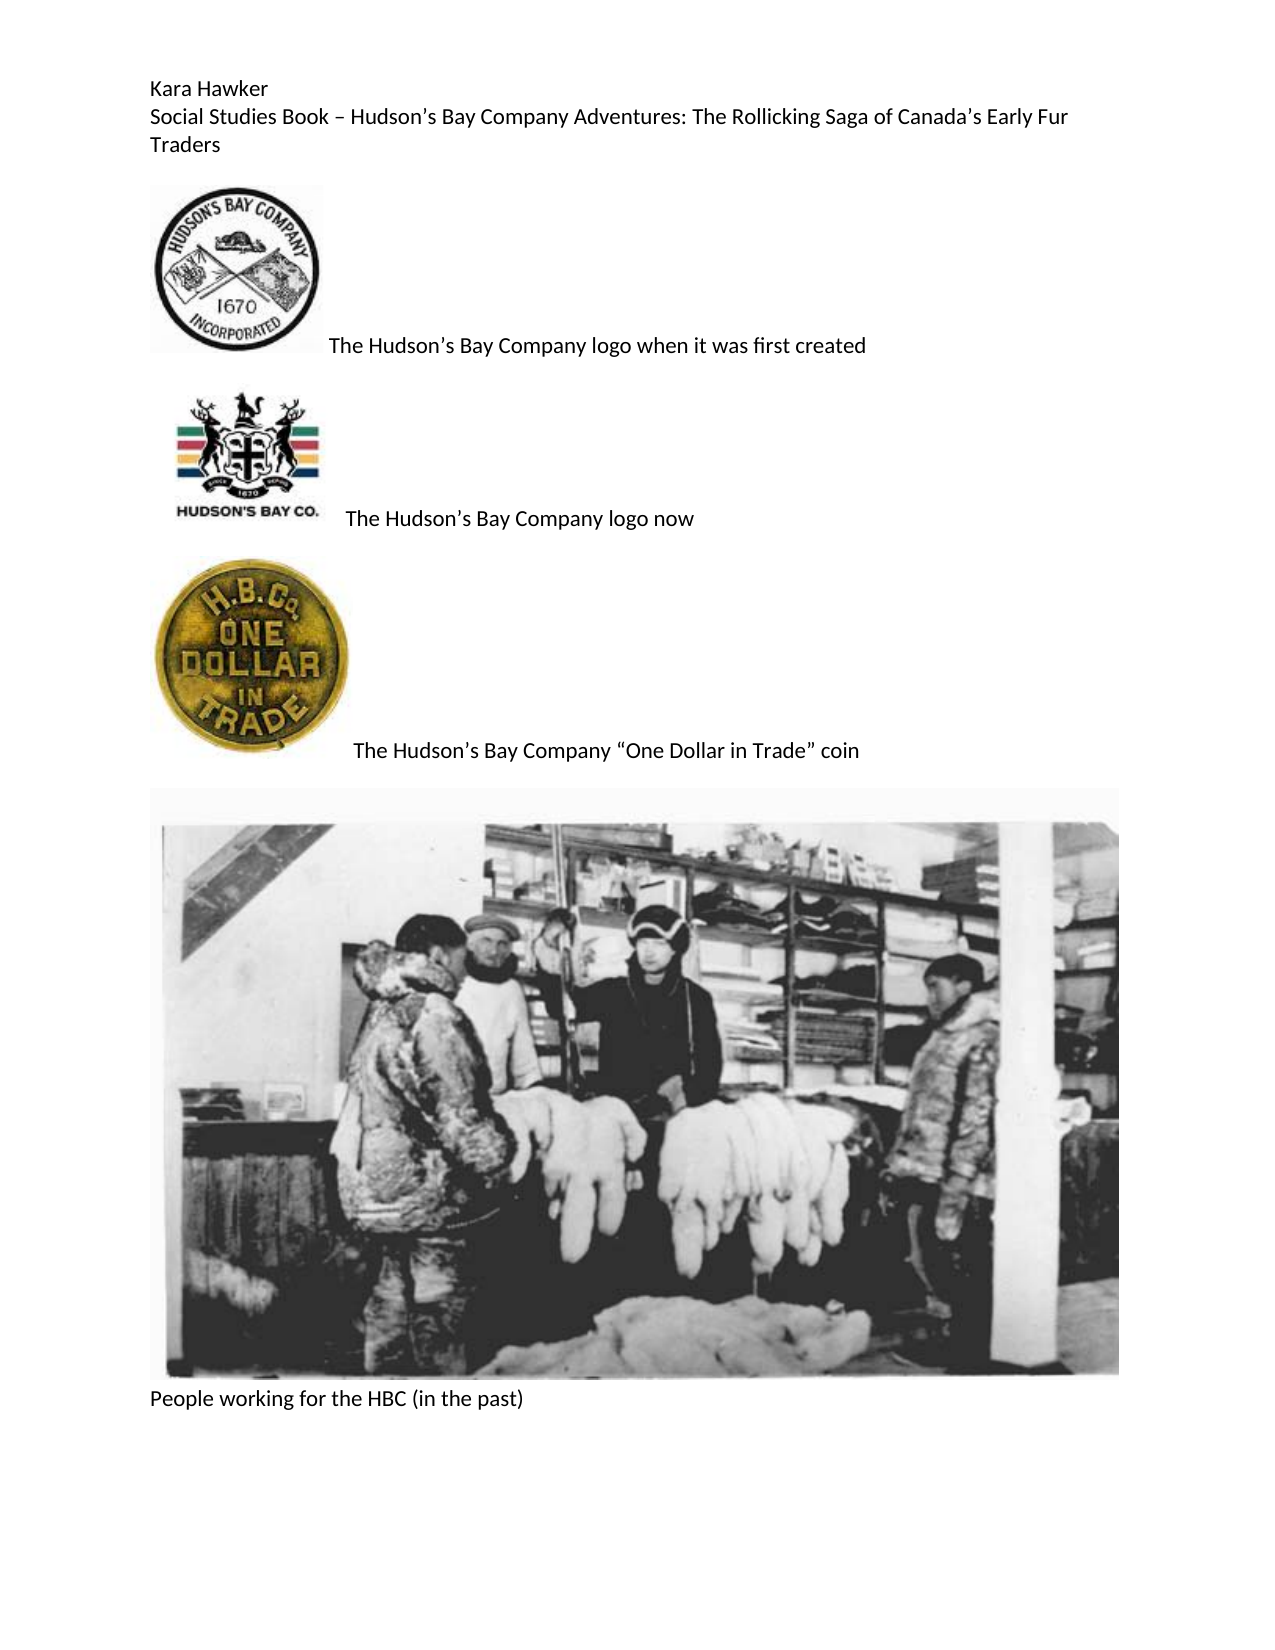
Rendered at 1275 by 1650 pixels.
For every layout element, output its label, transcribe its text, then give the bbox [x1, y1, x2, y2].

text The Hudson’s Bay Company “One Dollar in Trade” coin [150, 557, 1125, 764]
text The Hudson’s Bay Company logo when it was first created [150, 186, 1125, 359]
picture [150, 788, 1119, 1380]
text The Hudson’s Bay Company logo now [150, 384, 1125, 532]
picture [150, 185, 324, 353]
picture [150, 383, 346, 526]
picture [150, 556, 354, 759]
